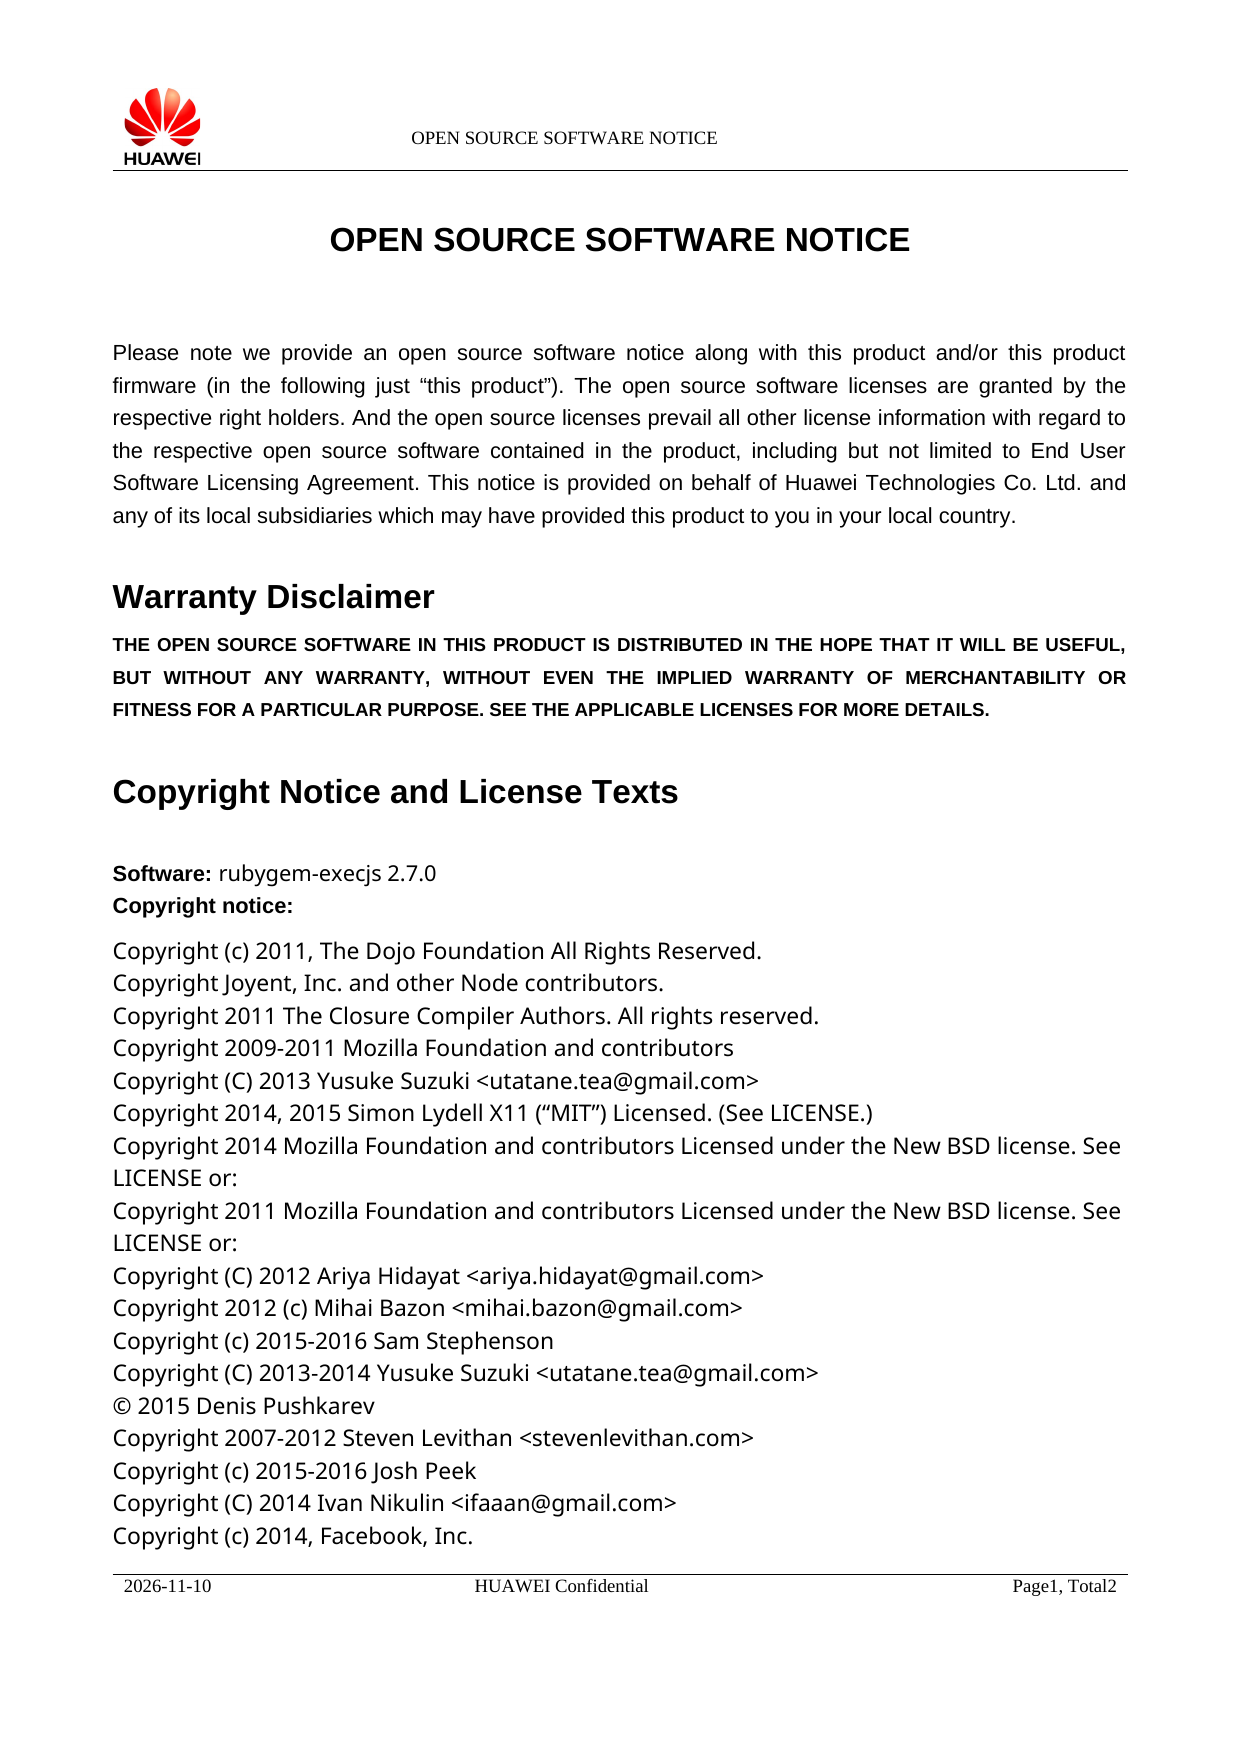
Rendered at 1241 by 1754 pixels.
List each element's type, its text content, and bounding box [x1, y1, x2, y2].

text OPEN SOURCE SOFTWARE NOTICE [112, 206, 1128, 271]
text Copyright Notice and License Texts [112, 759, 1128, 824]
picture [124, 88, 201, 165]
text The open source software in this product is distributed in the hope that it will be useful, but WITHOUT ANY WARRANTY, without even the implied warranty of MERCHANTABILITY or FITNESS FOR A PARTICULAR PURPOSE. See the applicable licenses for more details. [112, 629, 1128, 726]
text Copyright notice: [112, 889, 1128, 921]
text Please note we provide an open source software notice along with this product and/or this product firmware (in the following just “this product”). The open source software licenses are granted by the respective right holders. And the open source licenses prevail all other license information with regard to the respective open source software contained in the product, including but not limited to End User Software Licensing Agreement. This notice is provided on behalf of Huawei Technologies Co. Ltd. and any of its local subsidiaries which may have provided this product to you in your local country. [112, 336, 1128, 531]
title Software: rubygem-execjs 2.7.0 [112, 856, 1128, 889]
text Warranty Disclaimer [112, 564, 1128, 629]
